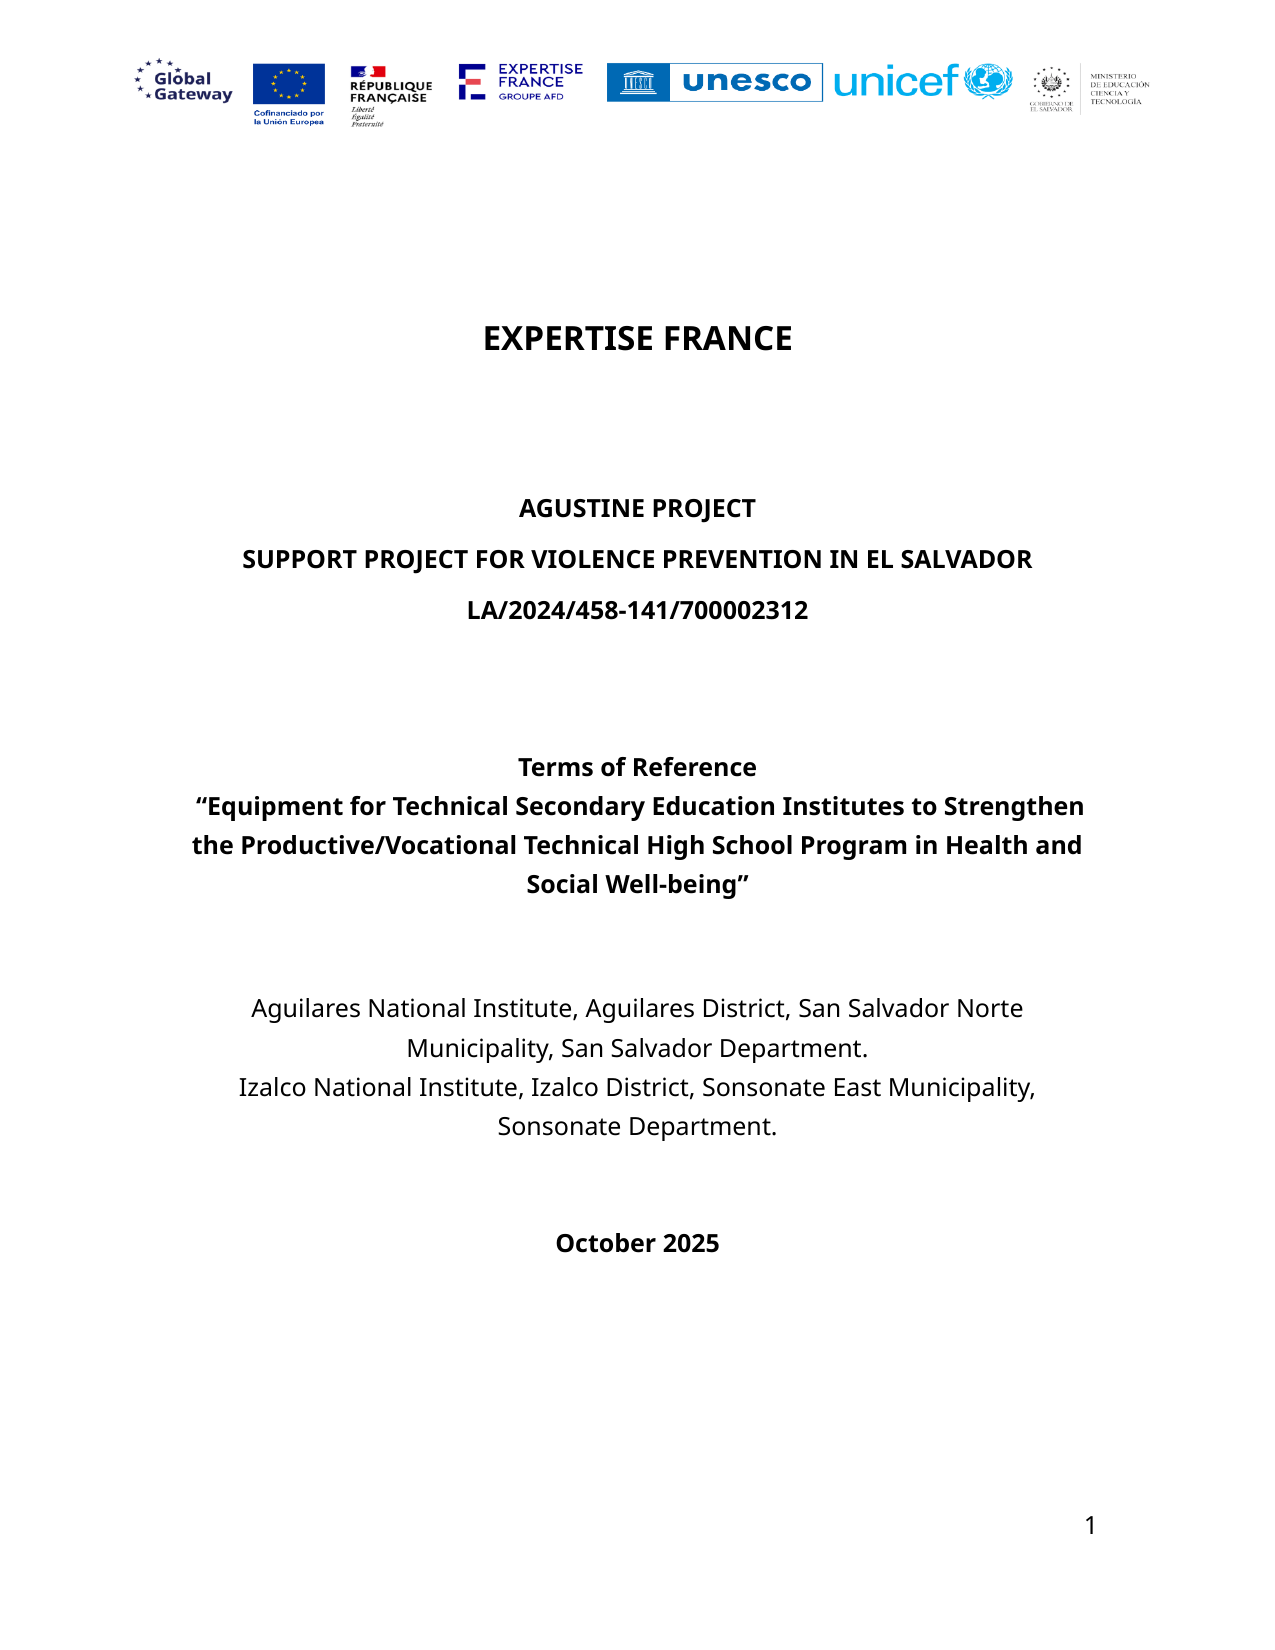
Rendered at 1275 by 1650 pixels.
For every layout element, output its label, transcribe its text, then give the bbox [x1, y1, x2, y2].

text October 2025 [177, 1226, 1098, 1260]
text AGUSTINE PROJECT [177, 491, 1098, 525]
picture [91, 23, 1193, 154]
text EXPERTISE FRANCE [177, 315, 1098, 361]
text SUPPORT PROJECT FOR VIOLENCE PREVENTION IN EL SALVADOR [177, 542, 1098, 576]
text LA/2024/458-141/700002312 [177, 593, 1098, 627]
text Terms of Reference [177, 750, 1098, 784]
text “Equipment for Technical Secondary Education Institutes to Strengthen the Productive/Vocational Technical High School Program in Health and Social Well-being” [177, 789, 1098, 901]
text Izalco National Institute, Izalco District, Sonsonate East Municipality, Sonsonate Department. [177, 1069, 1098, 1143]
text Aguilares National Institute, Aguilares District, San Salvador Norte Municipality, San Salvador Department. [177, 991, 1098, 1064]
